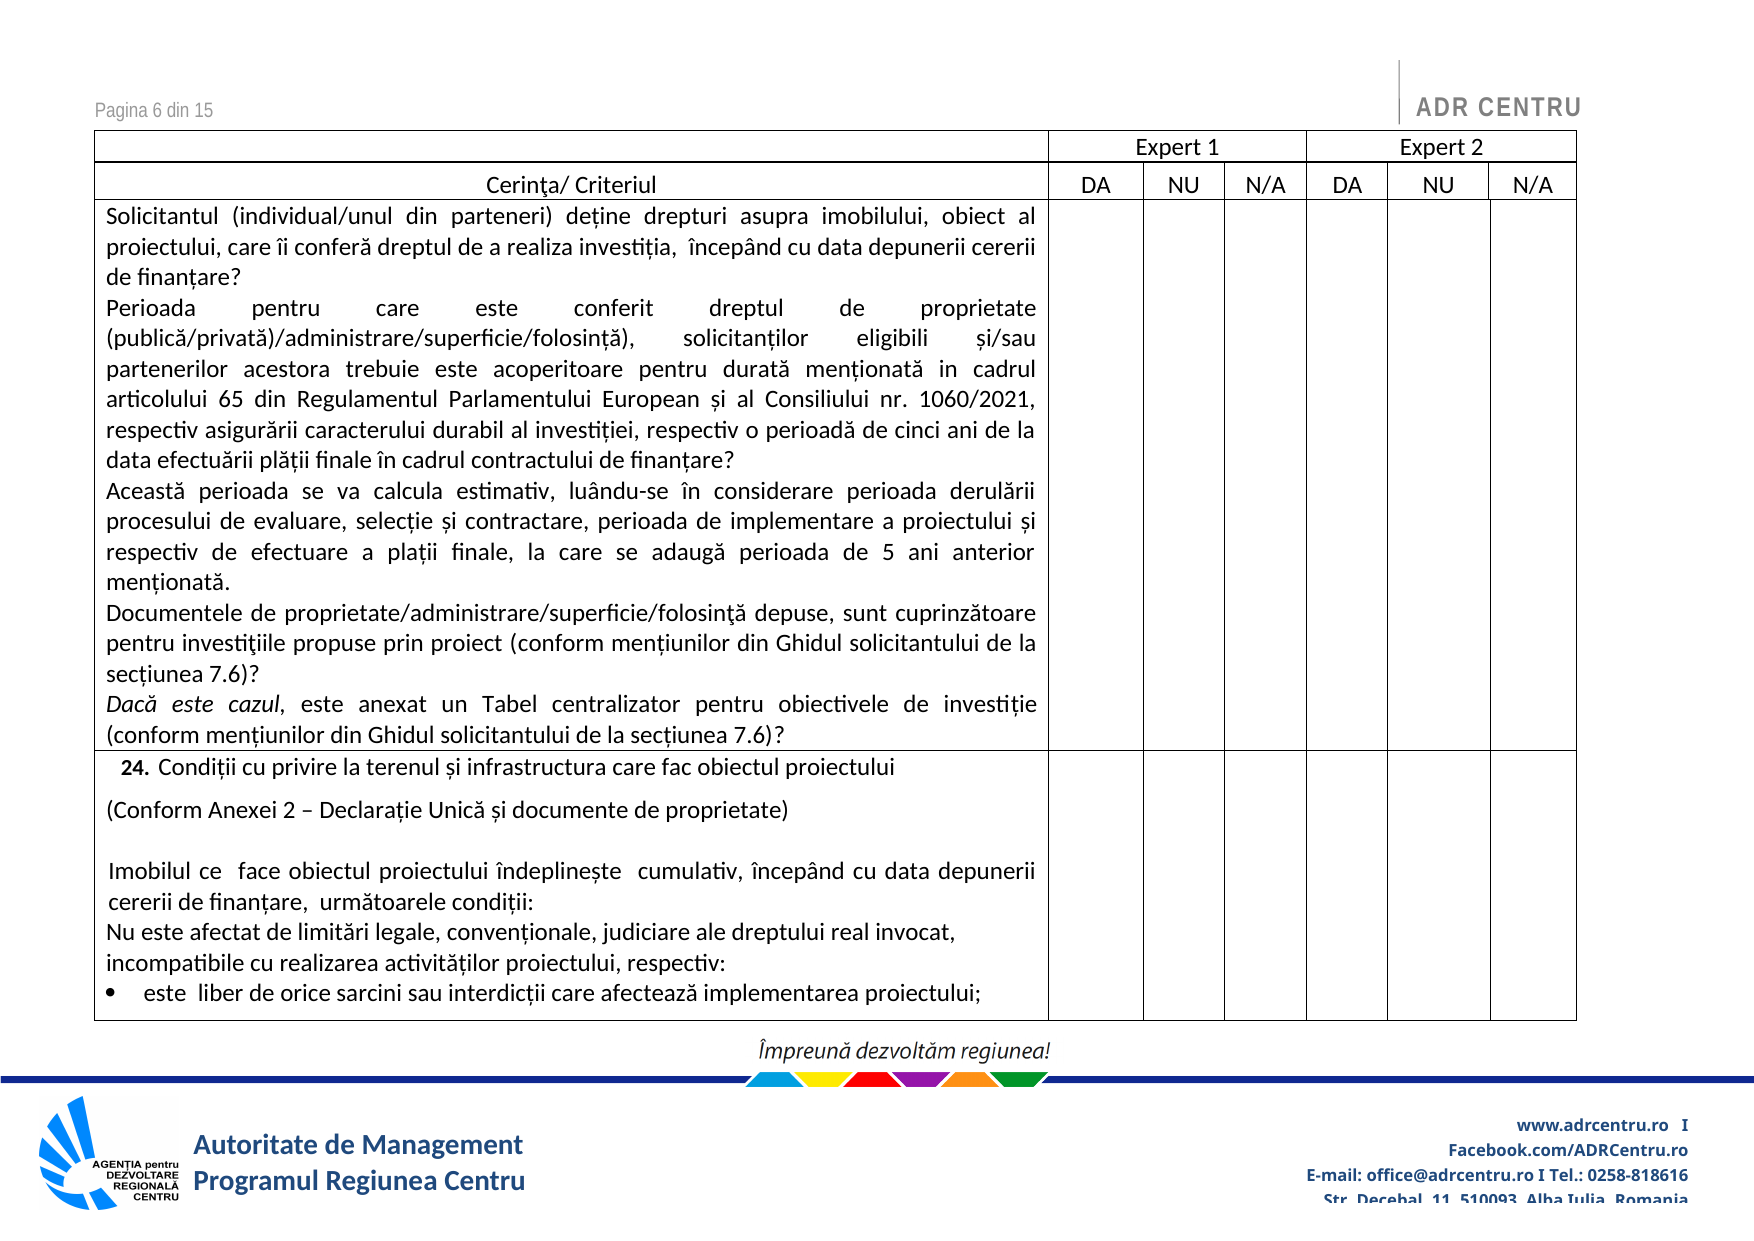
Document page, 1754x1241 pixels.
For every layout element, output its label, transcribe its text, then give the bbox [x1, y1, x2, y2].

table_header [95, 131, 1048, 161]
table_cell NU [1388, 163, 1488, 199]
table_cell Cerinţa/ Criteriul [95, 163, 1048, 199]
table_cell DA [1307, 163, 1387, 199]
table_cell [1144, 751, 1224, 1020]
picture [791, 1072, 1754, 1087]
table_header Expert 2 [1307, 131, 1576, 161]
table_cell [1144, 200, 1224, 750]
picture [39, 1096, 179, 1210]
table_cell N/A [1489, 163, 1576, 199]
table_header Expert 1 [1049, 131, 1306, 161]
table_cell [1491, 751, 1576, 1020]
table_cell N/A [1225, 163, 1306, 199]
picture [0, 1072, 758, 1087]
table_cell DA [1049, 163, 1143, 199]
table_cell [1491, 200, 1576, 750]
table_cell [1225, 200, 1306, 750]
table_cell [1307, 200, 1387, 750]
table_cell [1049, 751, 1143, 1020]
table_cell NU [1144, 163, 1224, 199]
table_cell [1388, 200, 1490, 750]
table_cell [1049, 200, 1143, 750]
table_cell [1225, 751, 1306, 1020]
picture [745, 1037, 1064, 1064]
table_cell [1388, 751, 1490, 1020]
table_cell [1307, 751, 1387, 1020]
